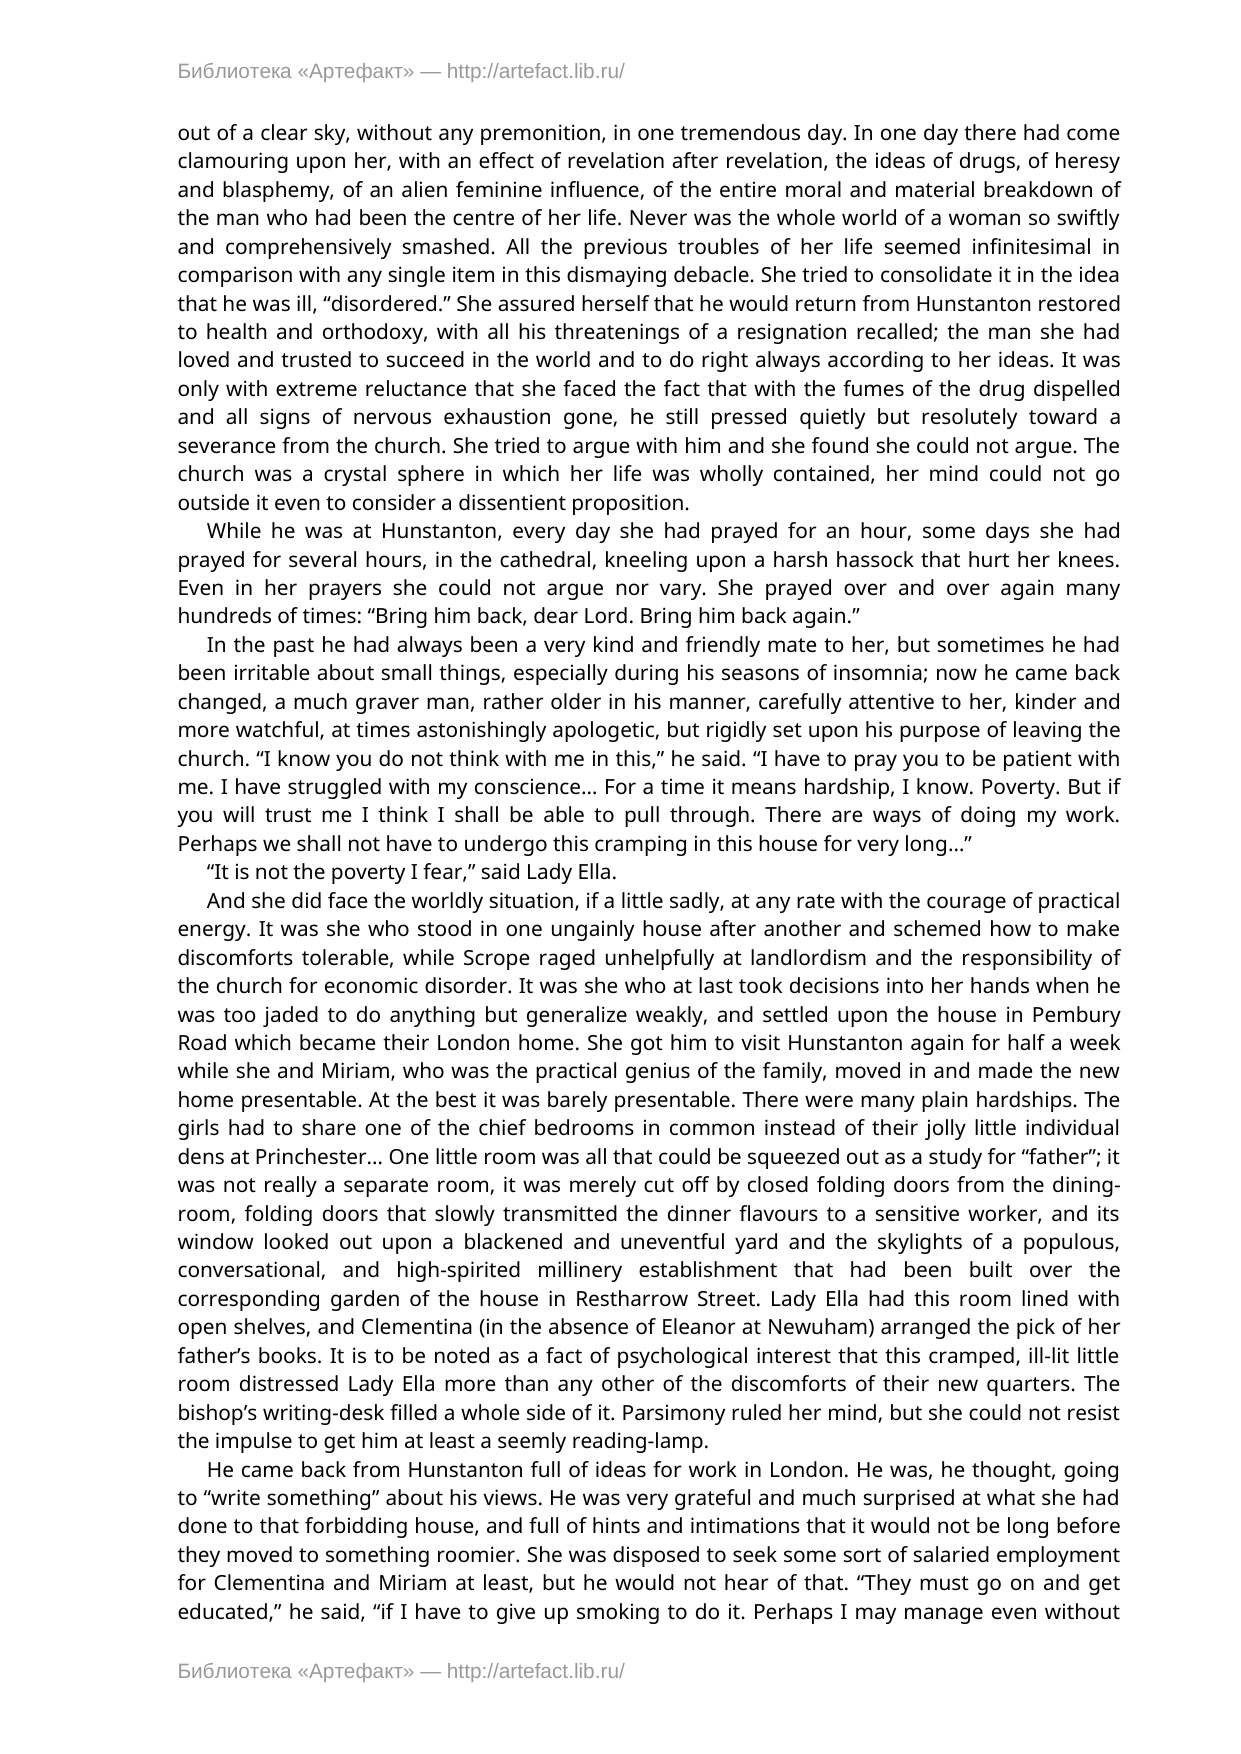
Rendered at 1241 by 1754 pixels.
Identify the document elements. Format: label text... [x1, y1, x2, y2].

text In the past he had always been a very kind and friendly mate to her, but sometimes he had been irritable about small things, especially during his seasons of insomnia; now he came back changed, a much graver man, rather older in his manner, carefully attentive to her, kinder and more watchful, at times astonishingly apologetic, but rigidly set upon his purpose of leaving the church. “I know you do not think with me in this,” he said. “I have to pray you to be patient with me. I have struggled with my conscience… For a time it means hardship, I know. Poverty. But if you will trust me I think I shall be able to pull through. There are ways of doing my work. Perhaps we shall not have to undergo this cramping in this house for very long…” [177, 630, 1122, 857]
text While he was at Hunstanton, every day she had prayed for an hour, some days she had prayed for several hours, in the cathedral, kneeling upon a harsh hassock that hurt her knees. Even in her prayers she could not argue nor vary. She prayed over and over again many hundreds of times: “Bring him back, dear Lord. Bring him back again.” [177, 516, 1122, 630]
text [177, 118, 1122, 516]
text “It is not the poverty I fear,” said Lady Ella. [177, 857, 1122, 886]
text And she did face the worldly situation, if a little sadly, at any rate with the courage of practical energy. It was she who stood in one ungainly house after another and schemed how to make discomforts tolerable, while Scrope raged unhelpfully at landlordism and the responsibility of the church for economic disorder. It was she who at last took decisions into her hands when he was too jaded to do anything but generalize weakly, and settled upon the house in Pembury Road which became their London home. She got him to visit Hunstanton again for half a week while she and Miriam, who was the practical genius of the family, moved in and made the new home presentable. At the best it was barely presentable. There were many plain hardships. The girls had to share one of the chief bedrooms in common instead of their jolly little individual dens at Princhester… One little room was all that could be squeezed out as a study for “father”; it was not really a separate room, it was merely cut off by closed folding doors from the dining-room, folding doors that slowly transmitted the dinner flavours to a sensitive worker, and its window looked out upon a blackened and uneventful yard and the skylights of a populous, conversational, and high-spirited millinery establishment that had been built over the corresponding garden of the house in Restharrow Street. Lady Ella had this room lined with open shelves, and Clementina (in the absence of Eleanor at Newuham) arranged the pick of her father’s books. It is to be noted as a fact of psychological interest that this cramped, ill-lit little room distressed Lady Ella more than any other of the discomforts of their new quarters. The bishop’s writing-desk filled a whole side of it. Parsimony ruled her mind, but she could not resist the impulse to get him at least a seemly reading-lamp. [177, 886, 1122, 1455]
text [177, 1455, 1122, 1625]
